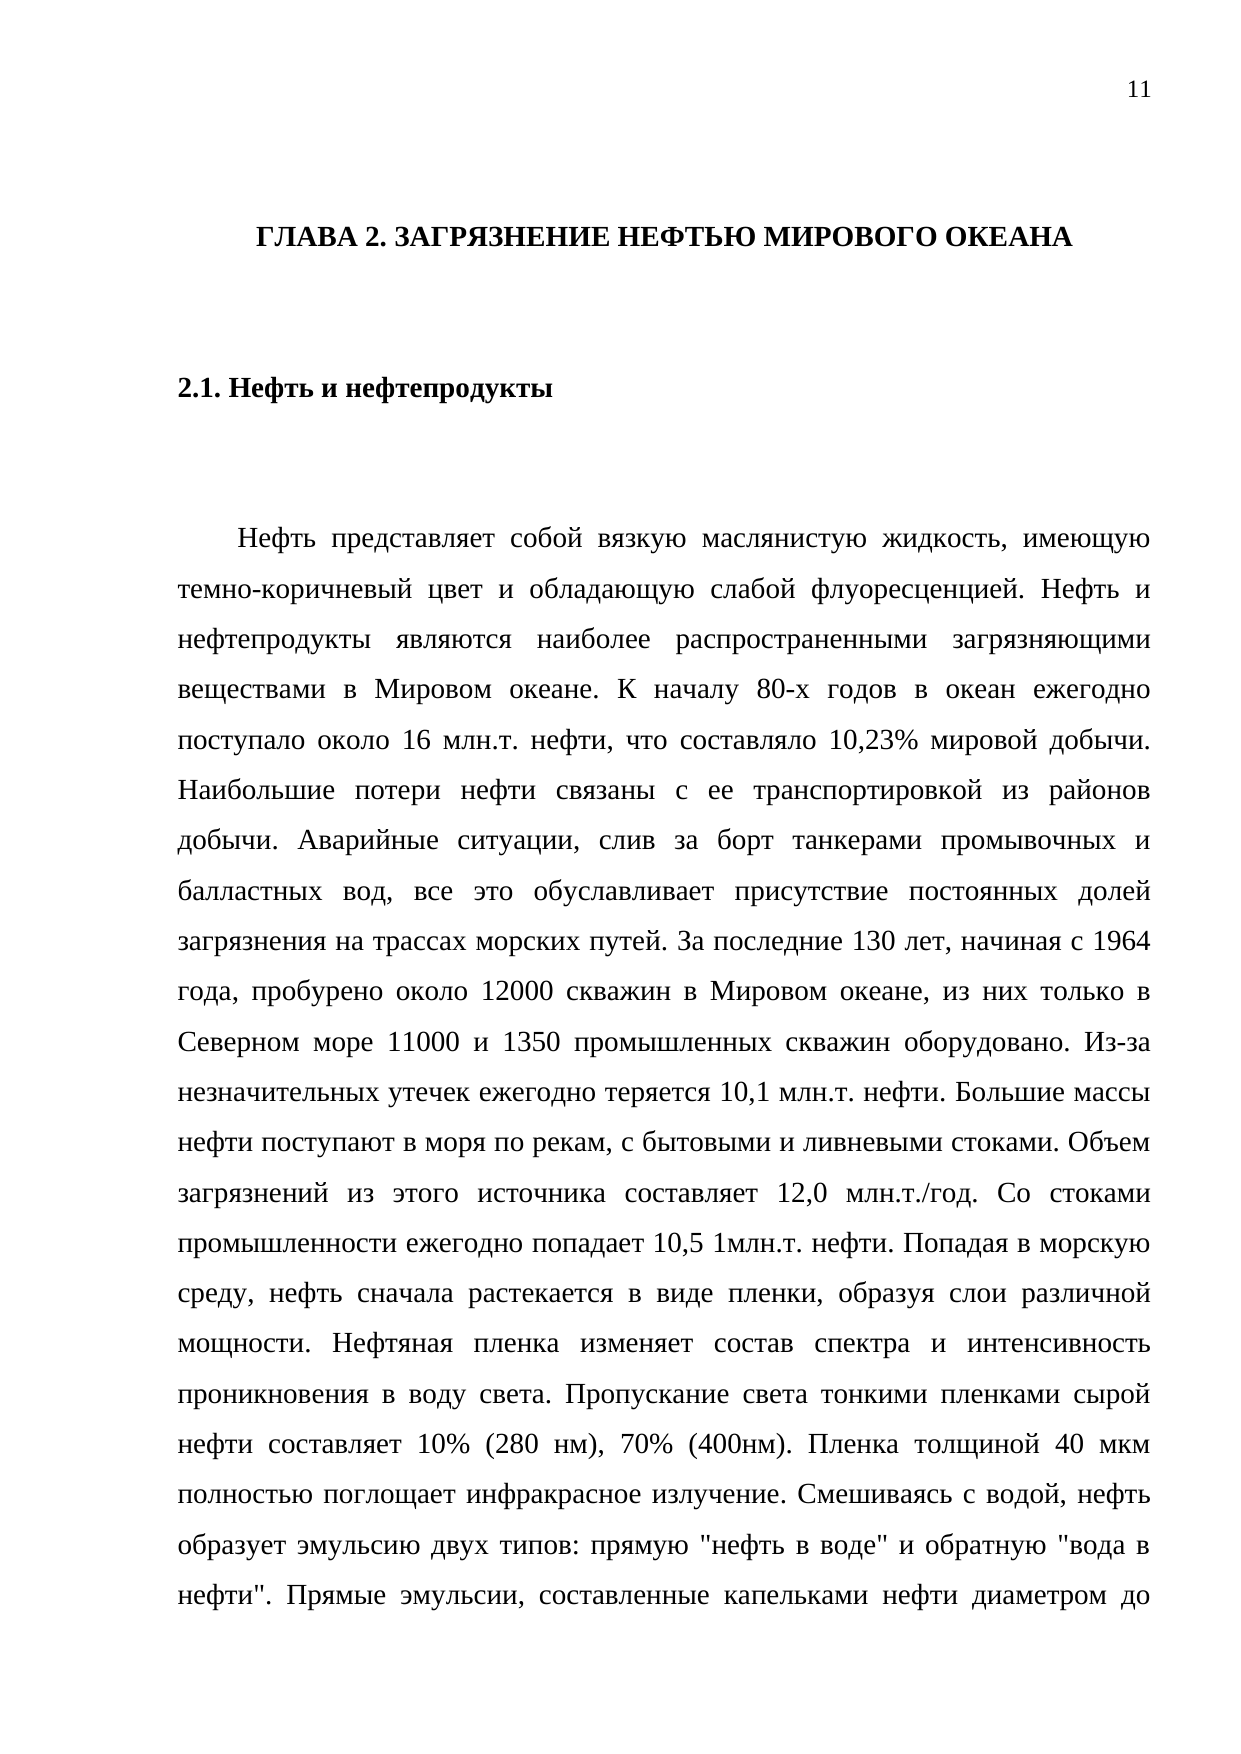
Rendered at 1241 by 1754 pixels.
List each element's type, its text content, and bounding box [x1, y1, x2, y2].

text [177, 521, 1152, 1611]
text 2.1. Нефть и нефтепродукты [177, 370, 1152, 403]
text ГЛАВА 2. ЗАГРЯЗНЕНИЕ НЕФТЬЮ МИРОВОГО ОКЕАНА [177, 219, 1152, 252]
